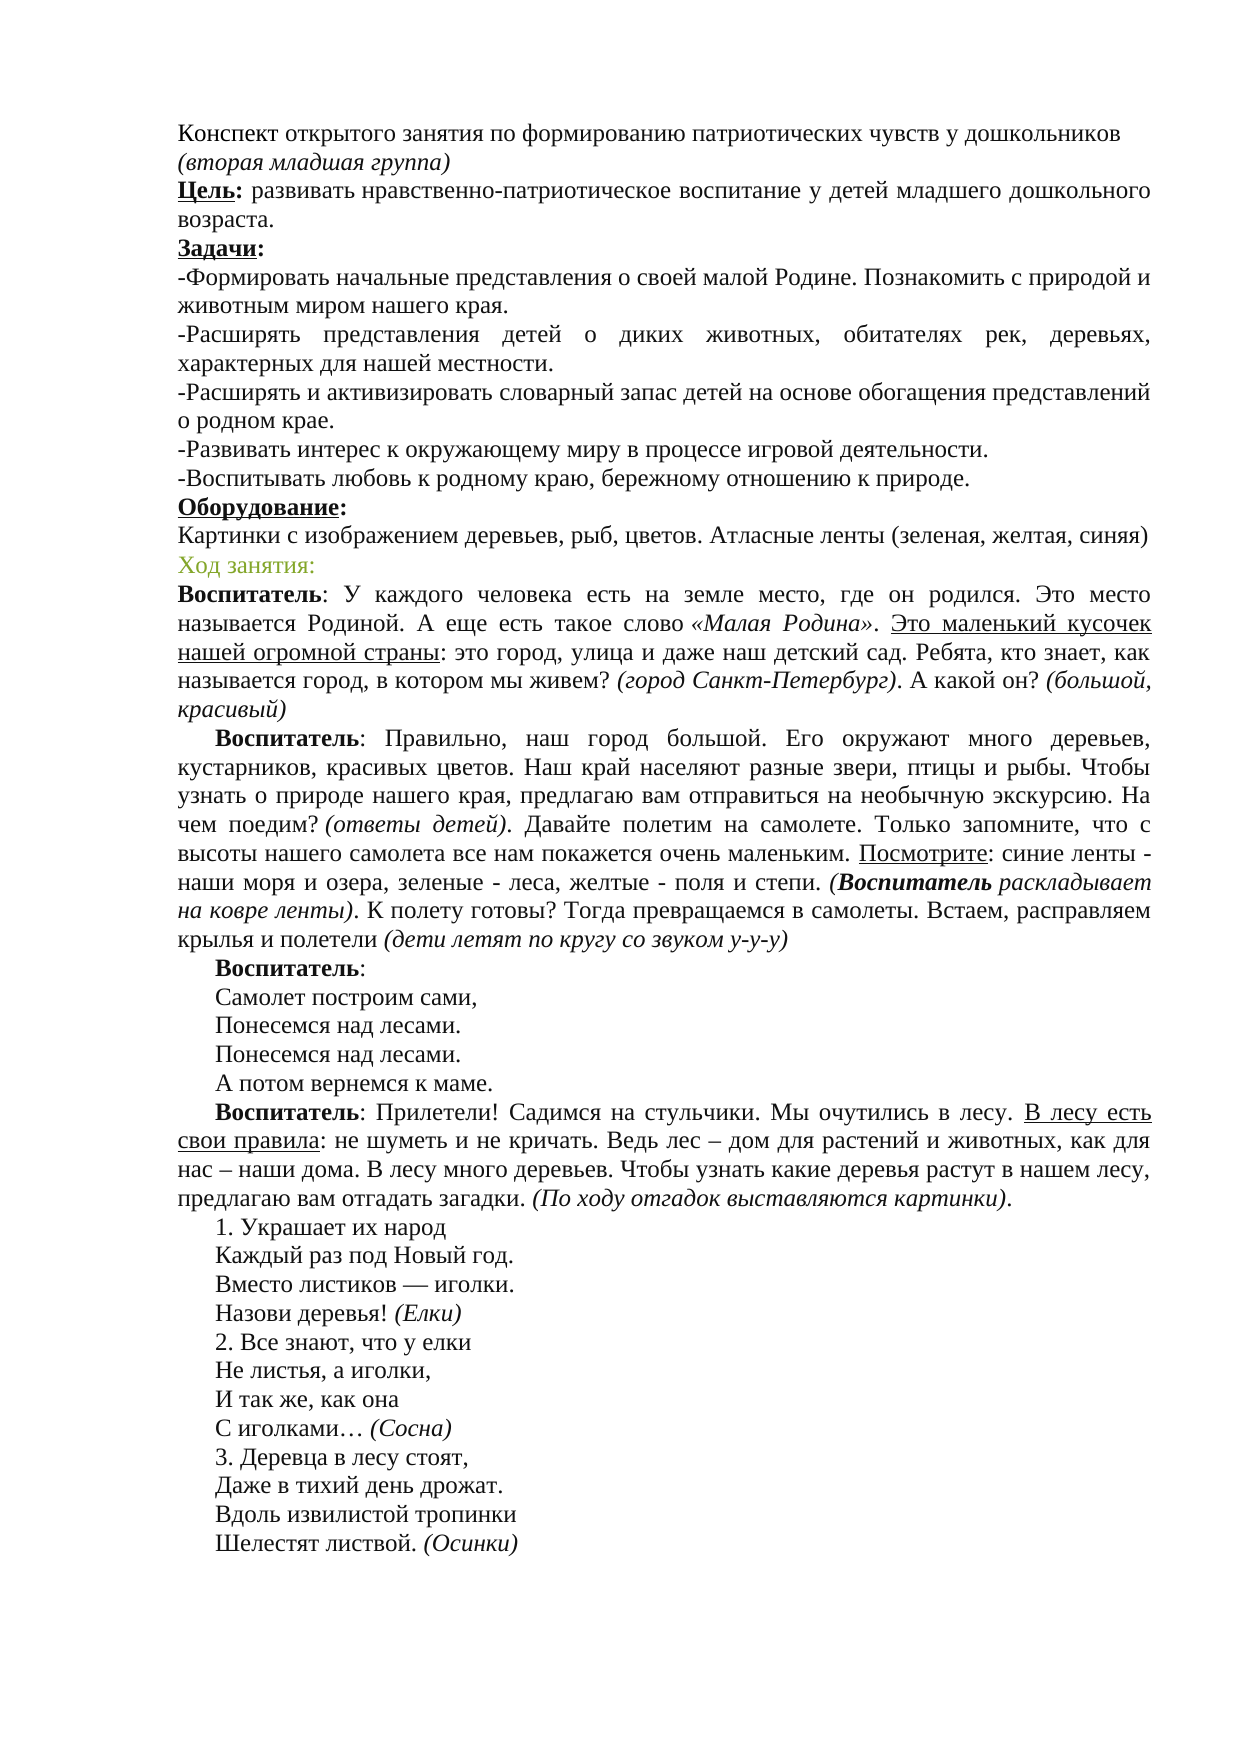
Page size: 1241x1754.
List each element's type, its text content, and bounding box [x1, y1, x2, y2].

text Самолет построим сами, [177, 982, 1152, 1011]
text Назови деревья! (Елки) [177, 1298, 1152, 1327]
text А потом вернемся к маме. [177, 1068, 1152, 1097]
text И так же, как она [177, 1384, 1152, 1413]
text Ход занятия: [177, 549, 1152, 579]
text С иголками… (Сосна) [177, 1413, 1152, 1442]
text -Воспитывать любовь к родному краю, бережному отношению к природе. [177, 463, 1152, 492]
text (вторая младшая группа) [177, 147, 1152, 176]
text Воспитатель: У каждого человека есть на земле место, где он родился. Это место называется Родиной. А еще есть такое слово «Малая Родина». Это маленький кусочек нашей огромной страны: это город, улица и даже наш детский сад. Ребята, кто знает, как называется город, в котором мы живем? (город Санкт-Петербург). А какой он? (большой, красивый) [177, 579, 1152, 723]
text Вместо листиков — иголки. [177, 1269, 1152, 1298]
text Задачи: [177, 233, 1152, 262]
text 3. Деревца в лесу стоят, [177, 1442, 1152, 1471]
text Понесемся над лесами. [177, 1039, 1152, 1068]
text -Расширять представления детей о диких животных, обитателях рек, деревьях, характерных для нашей местности. [177, 319, 1152, 377]
text Картинки с изображением деревьев, рыб, цветов. Атласные ленты (зеленая, желтая, синяя) [177, 521, 1152, 549]
text Цель: развивать нравственно-патриотическое воспитание у детей младшего дошкольного возраста. [177, 176, 1152, 233]
text Воспитатель: Прилетели! Садимся на стульчики. Мы очутились в лесу. В лесу есть свои правила: не шуметь и не кричать. Ведь лес – дом для растений и животных, как для нас – наши дома. В лесу много деревьев. Чтобы узнать какие деревья растут в нашем лесу, предлагаю вам отгадать загадки. (По ходу отгадок выставляются картинки). [177, 1097, 1152, 1212]
text -Развивать интерес к окружающему миру в процессе игровой деятельности. [177, 434, 1152, 463]
text 1. Украшает их народ [177, 1212, 1152, 1241]
text Понесемся над лесами. [177, 1011, 1152, 1039]
text Оборудование: [177, 492, 1152, 521]
text -Формировать начальные представления о своей малой Родине. Познакомить с природой и животным миром нашего края. [177, 262, 1152, 319]
text 2. Все знают, что у елки [177, 1327, 1152, 1356]
text Воспитатель: Правильно, наш город большой. Его окружают много деревьев, кустарников, красивых цветов. Наш край населяют разные звери, птицы и рыбы. Чтобы узнать о природе нашего края, предлагаю вам отправиться на необычную экскурсию. На чем поедим? (ответы детей). Давайте полетим на самолете. Только запомните, что с высоты нашего самолета все нам покажется очень маленьким. Посмотрите: синие ленты - наши моря и озера, зеленые - леса, желтые - поля и степи. (Воспитатель раскладывает на ковре ленты). К полету готовы? Тогда превращаемся в самолеты. Встаем, расправляем крылья и полетели (дети летят по кругу со звуком у-у-у) [177, 723, 1152, 953]
text Воспитатель: [177, 953, 1152, 982]
text -Расширять и активизировать словарный запас детей на основе обогащения представлений о родном крае. [177, 377, 1152, 434]
text Не листья, а иголки, [177, 1356, 1152, 1384]
text Вдоль извилистой тропинки [177, 1499, 1152, 1528]
text Шелестят листвой. (Осинки) [177, 1528, 1152, 1557]
text Каждый раз под Новый год. [177, 1241, 1152, 1269]
text Даже в тихий день дрожат. [177, 1471, 1152, 1499]
text Конспект открытого занятия по формированию патриотических чувств у дошкольников [177, 118, 1152, 147]
